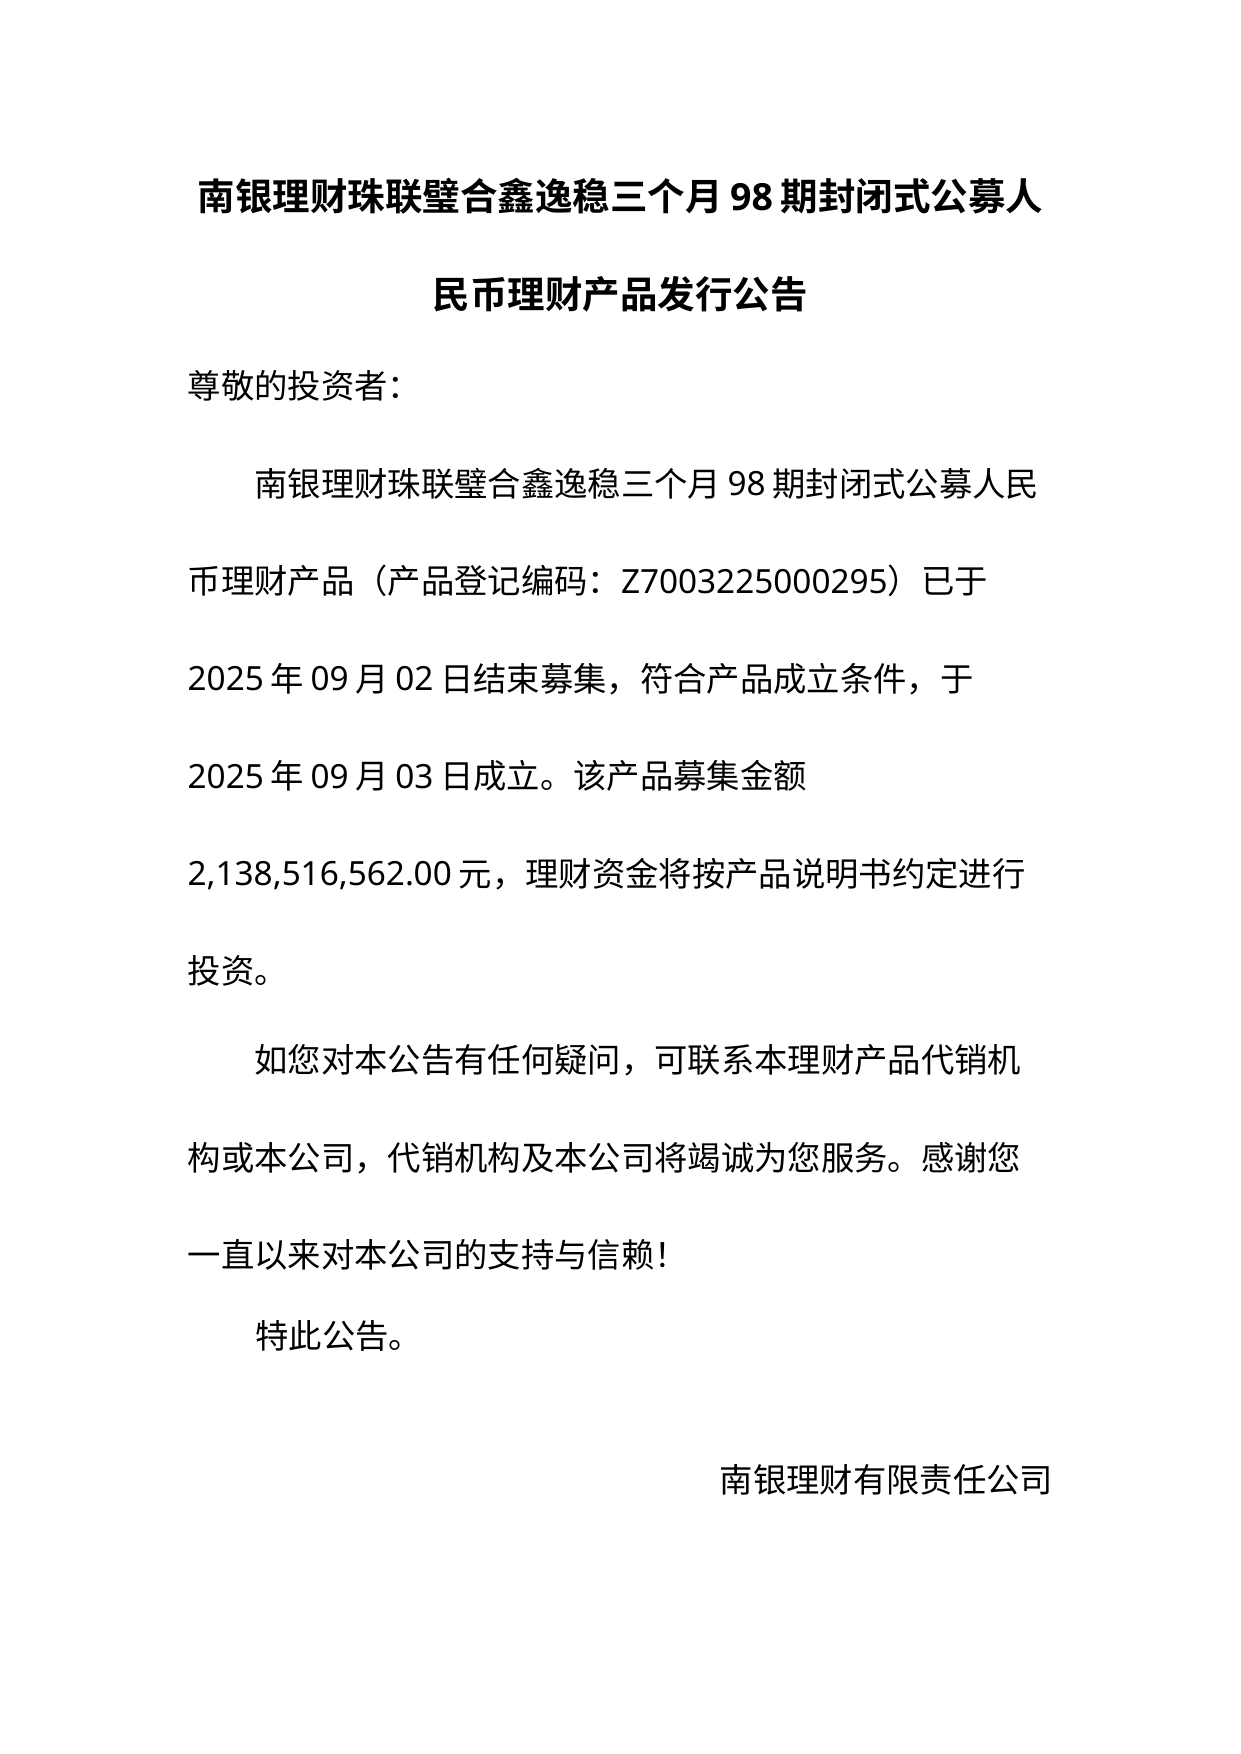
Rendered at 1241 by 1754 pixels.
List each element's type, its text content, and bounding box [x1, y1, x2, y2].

text 南银理财珠联璧合鑫逸稳三个月98期封闭式公募人民币理财产品发行公告 [187, 162, 1053, 324]
text 尊敬的投资者： [187, 352, 1053, 417]
text 南银理财有限责任公司 [187, 1446, 1053, 1511]
text 南银理财珠联璧合鑫逸稳三个月98期封闭式公募人民币理财产品（产品登记编码：Z7003225000295）已于2025年09月02日结束募集，符合产品成立条件，于2025年09月03日成立。该产品募集金额2,138,516,562.00元，理财资金将按产品说明书约定进行投资。 [187, 441, 1053, 993]
text 如您对本公告有任何疑问，可联系本理财产品代销机构或本公司，代销机构及本公司将竭诚为您服务。感谢您一直以来对本公司的支持与信赖！ [187, 1017, 1053, 1277]
text 特此公告。 [187, 1301, 1053, 1366]
